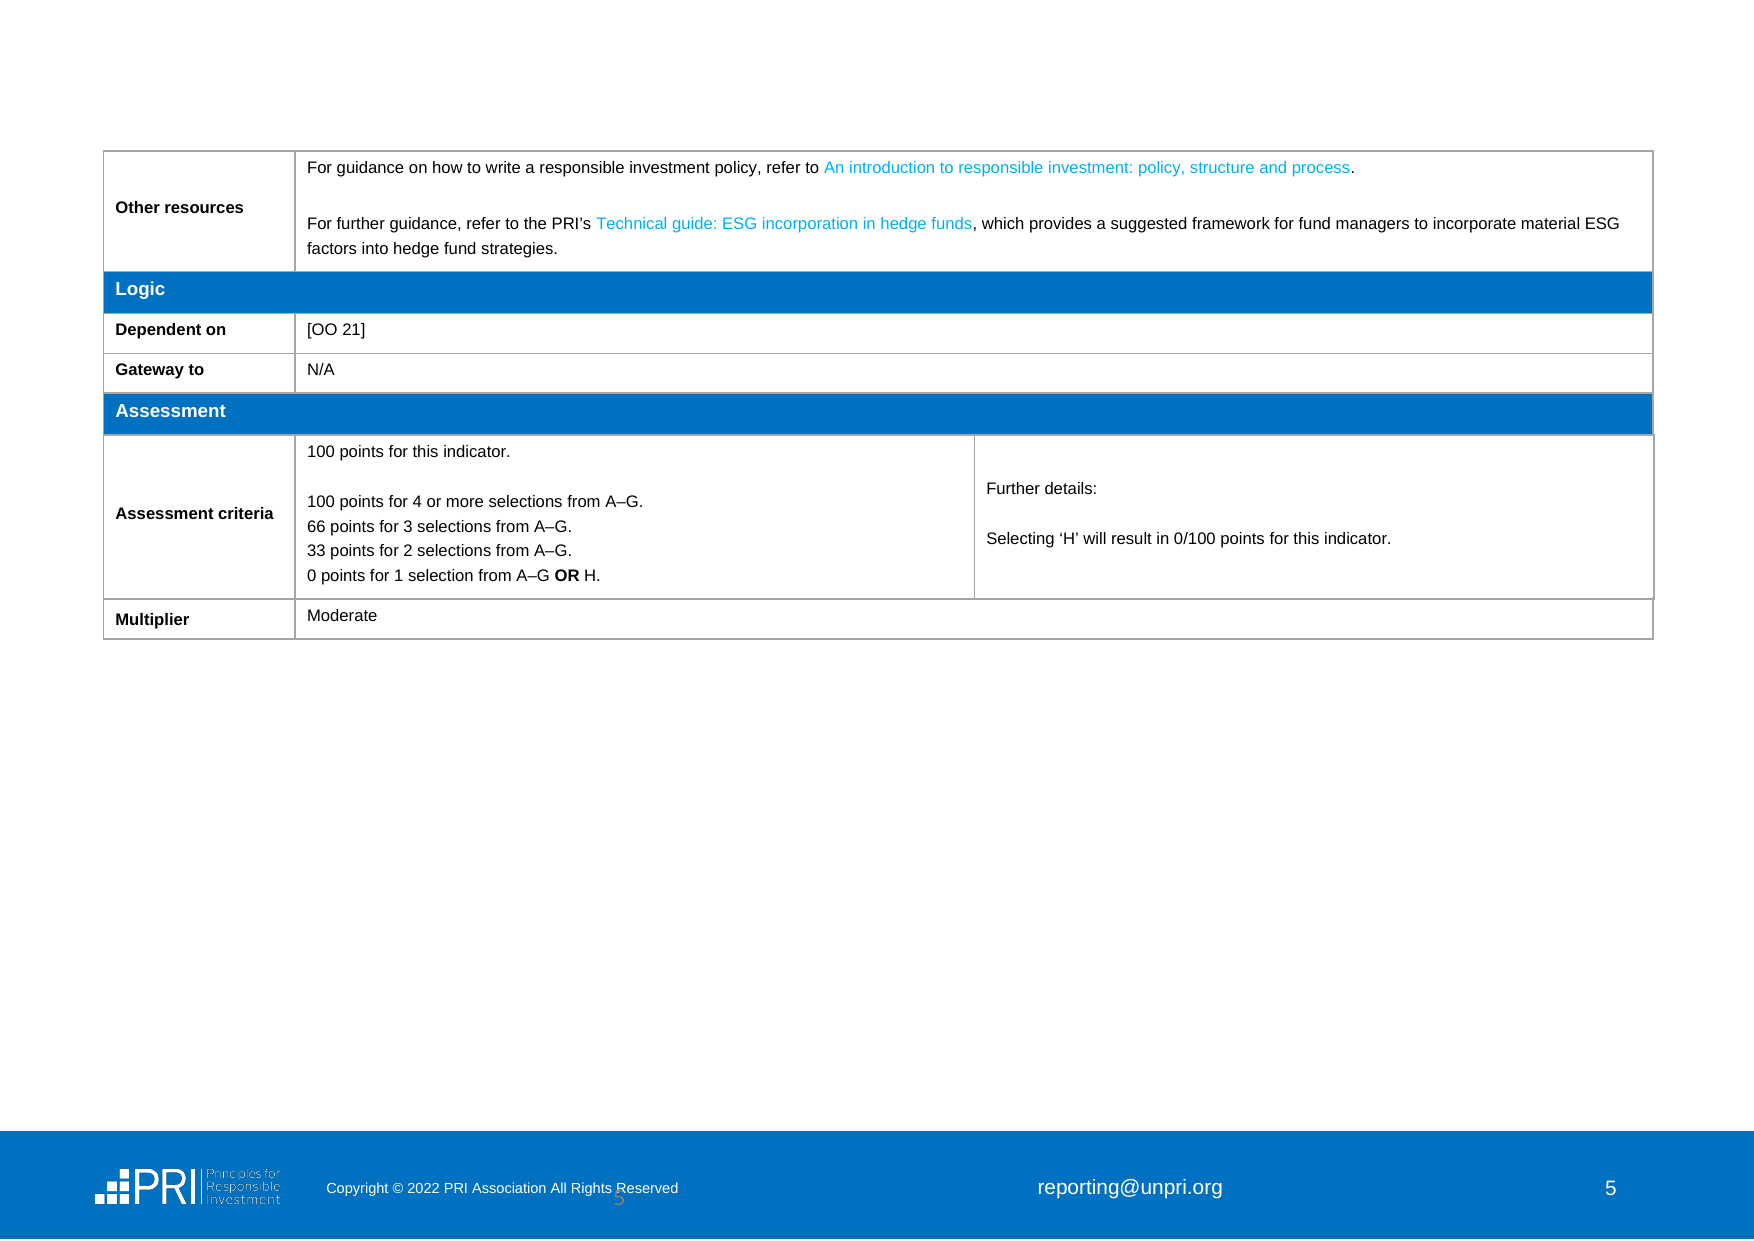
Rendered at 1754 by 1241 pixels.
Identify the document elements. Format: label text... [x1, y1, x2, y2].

table_cell Assessment [104, 394, 1652, 434]
table_cell Assessment criteria [104, 436, 294, 598]
table_cell Moderate [296, 600, 1652, 638]
table_cell [OO 21] [296, 314, 1652, 352]
table_cell Multiplier [104, 600, 294, 638]
table_cell Other resources [104, 152, 294, 271]
table_cell N/A [296, 354, 1652, 392]
table_cell Logic [104, 272, 1652, 313]
picture [92, 1166, 282, 1207]
table_cell Further details: Selecting ‘H’ will result in 0/100 points for this indicator. [975, 436, 1653, 598]
table_cell For guidance on how to write a responsible investment policy, refer to An introduction to responsible investment: policy, structure and process. For further guidance, refer to the PRI’s Technical guide: ESG incorporation in hedge funds, which provides a suggested framework for fund managers to incorporate material ESG factors into hedge fund strategies. [296, 152, 1652, 271]
table_cell 100 points for this indicator. 100 points for 4 or more selections from A–G. 66 points for 3 selections from A–G. 33 points for 2 selections from A–G. 0 points for 1 selection from A–G OR H. [296, 436, 974, 598]
table_cell Dependent on [104, 314, 294, 352]
table_cell Gateway to [104, 354, 294, 392]
